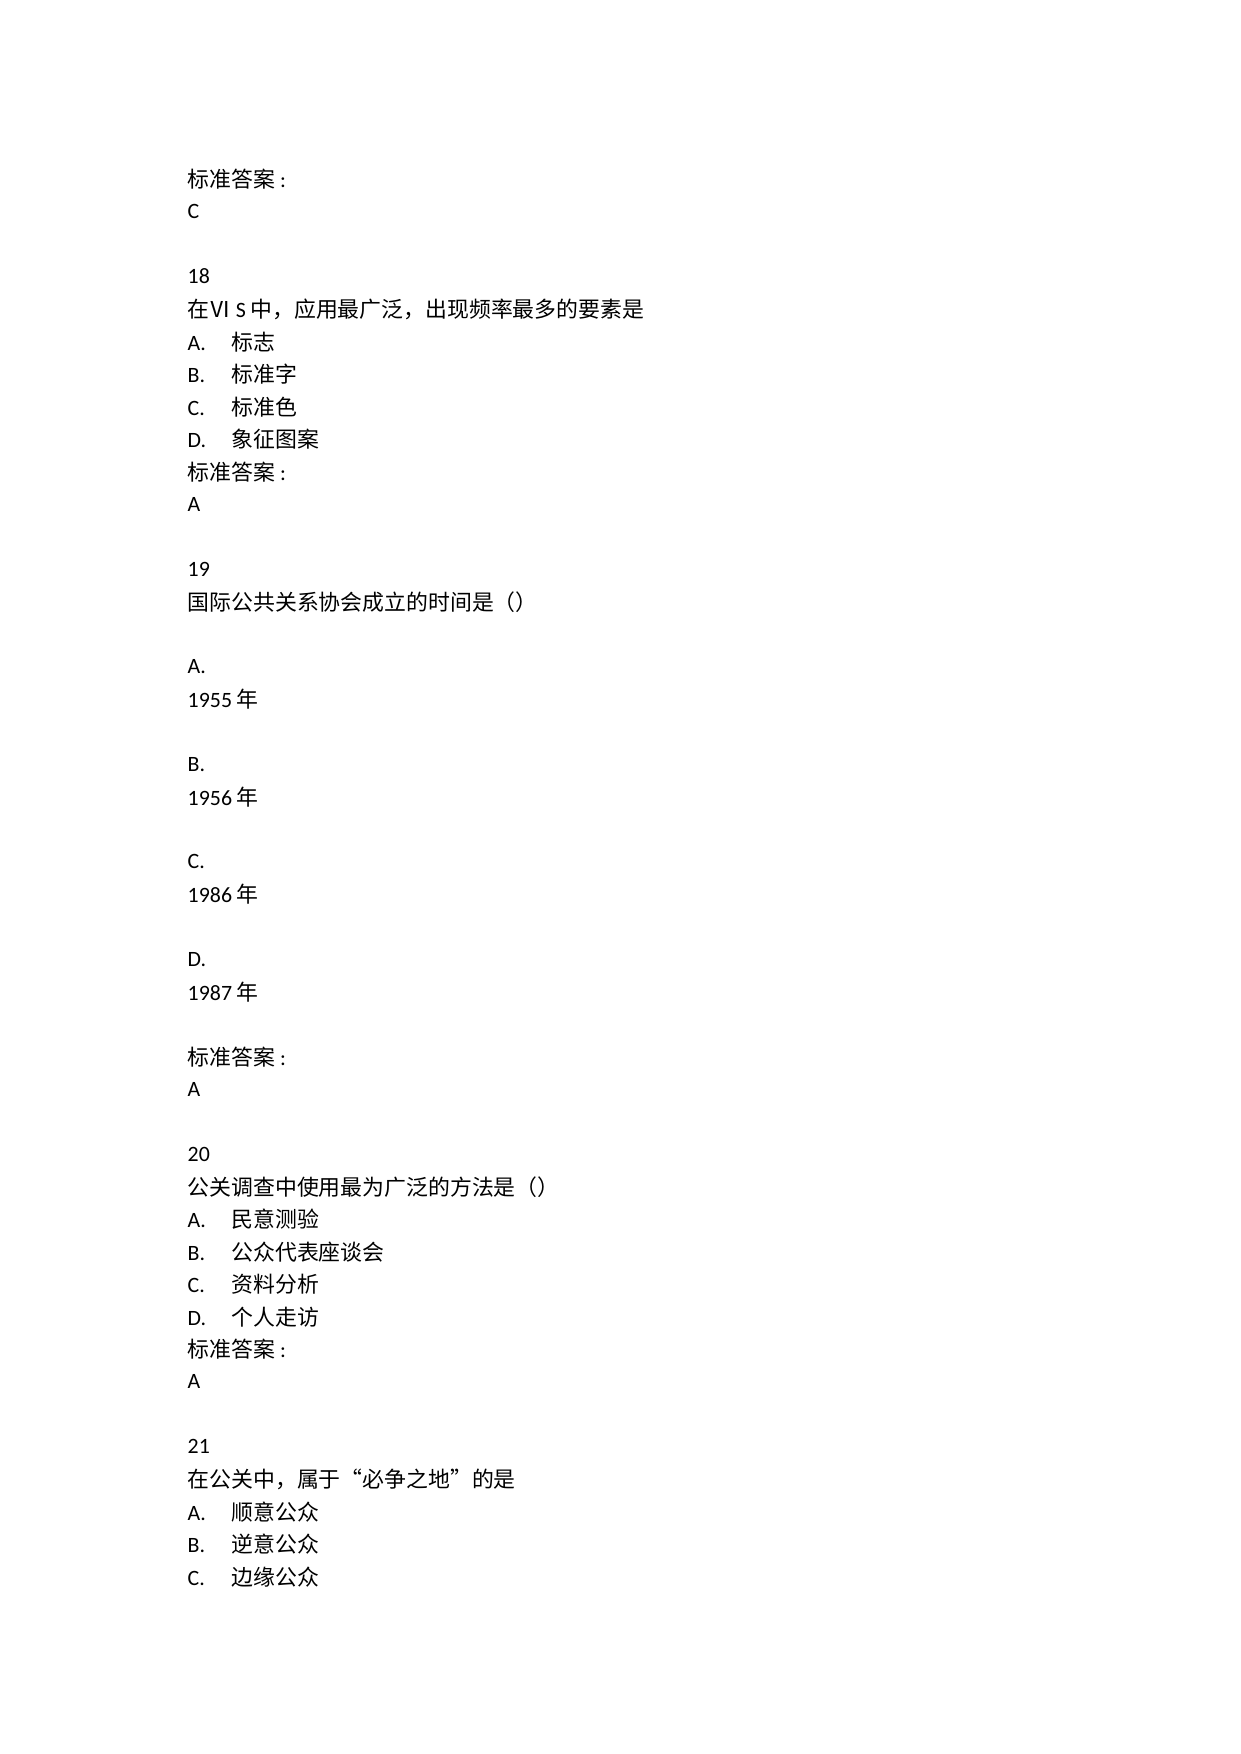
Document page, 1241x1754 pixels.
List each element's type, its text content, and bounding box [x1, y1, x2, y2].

text A [187, 1072, 1053, 1104]
text 在ⅥS中，应用最广泛，出现频率最多的要素是 [187, 292, 1053, 324]
text 公关调查中使用最为广泛的方法是（） [187, 1169, 1053, 1202]
text A [187, 1364, 1053, 1397]
text C. [187, 844, 1053, 877]
text 1956年 [187, 779, 1053, 812]
text B. 逆意公众 [187, 1527, 1053, 1559]
text 在公关中，属于“必争之地”的是 [187, 1462, 1053, 1494]
text C. 边缘公众 [187, 1559, 1053, 1592]
text 标准答案 : [187, 454, 1053, 487]
text A. 标志 [187, 324, 1053, 357]
text 1986年 [187, 877, 1053, 909]
text 1987年 [187, 974, 1053, 1007]
text 20 [187, 1137, 1053, 1169]
text D. 个人走访 [187, 1299, 1053, 1332]
text 国际公共关系协会成立的时间是（） [187, 584, 1053, 617]
text 标准答案 : [187, 1332, 1053, 1364]
text A. 民意测验 [187, 1202, 1053, 1234]
text A. 顺意公众 [187, 1494, 1053, 1527]
text 21 [187, 1429, 1053, 1462]
text 19 [187, 552, 1053, 584]
text C. 标准色 [187, 389, 1053, 422]
text D. [187, 942, 1053, 974]
text B. [187, 747, 1053, 779]
text B. 公众代表座谈会 [187, 1234, 1053, 1267]
text 标准答案 : [187, 162, 1053, 194]
text 标准答案 : [187, 1039, 1053, 1072]
text A [187, 487, 1053, 519]
text B. 标准字 [187, 357, 1053, 389]
text A. [187, 649, 1053, 682]
text 18 [187, 259, 1053, 292]
text C [187, 194, 1053, 227]
text C. 资料分析 [187, 1267, 1053, 1299]
text D. 象征图案 [187, 422, 1053, 454]
text 1955年 [187, 682, 1053, 714]
